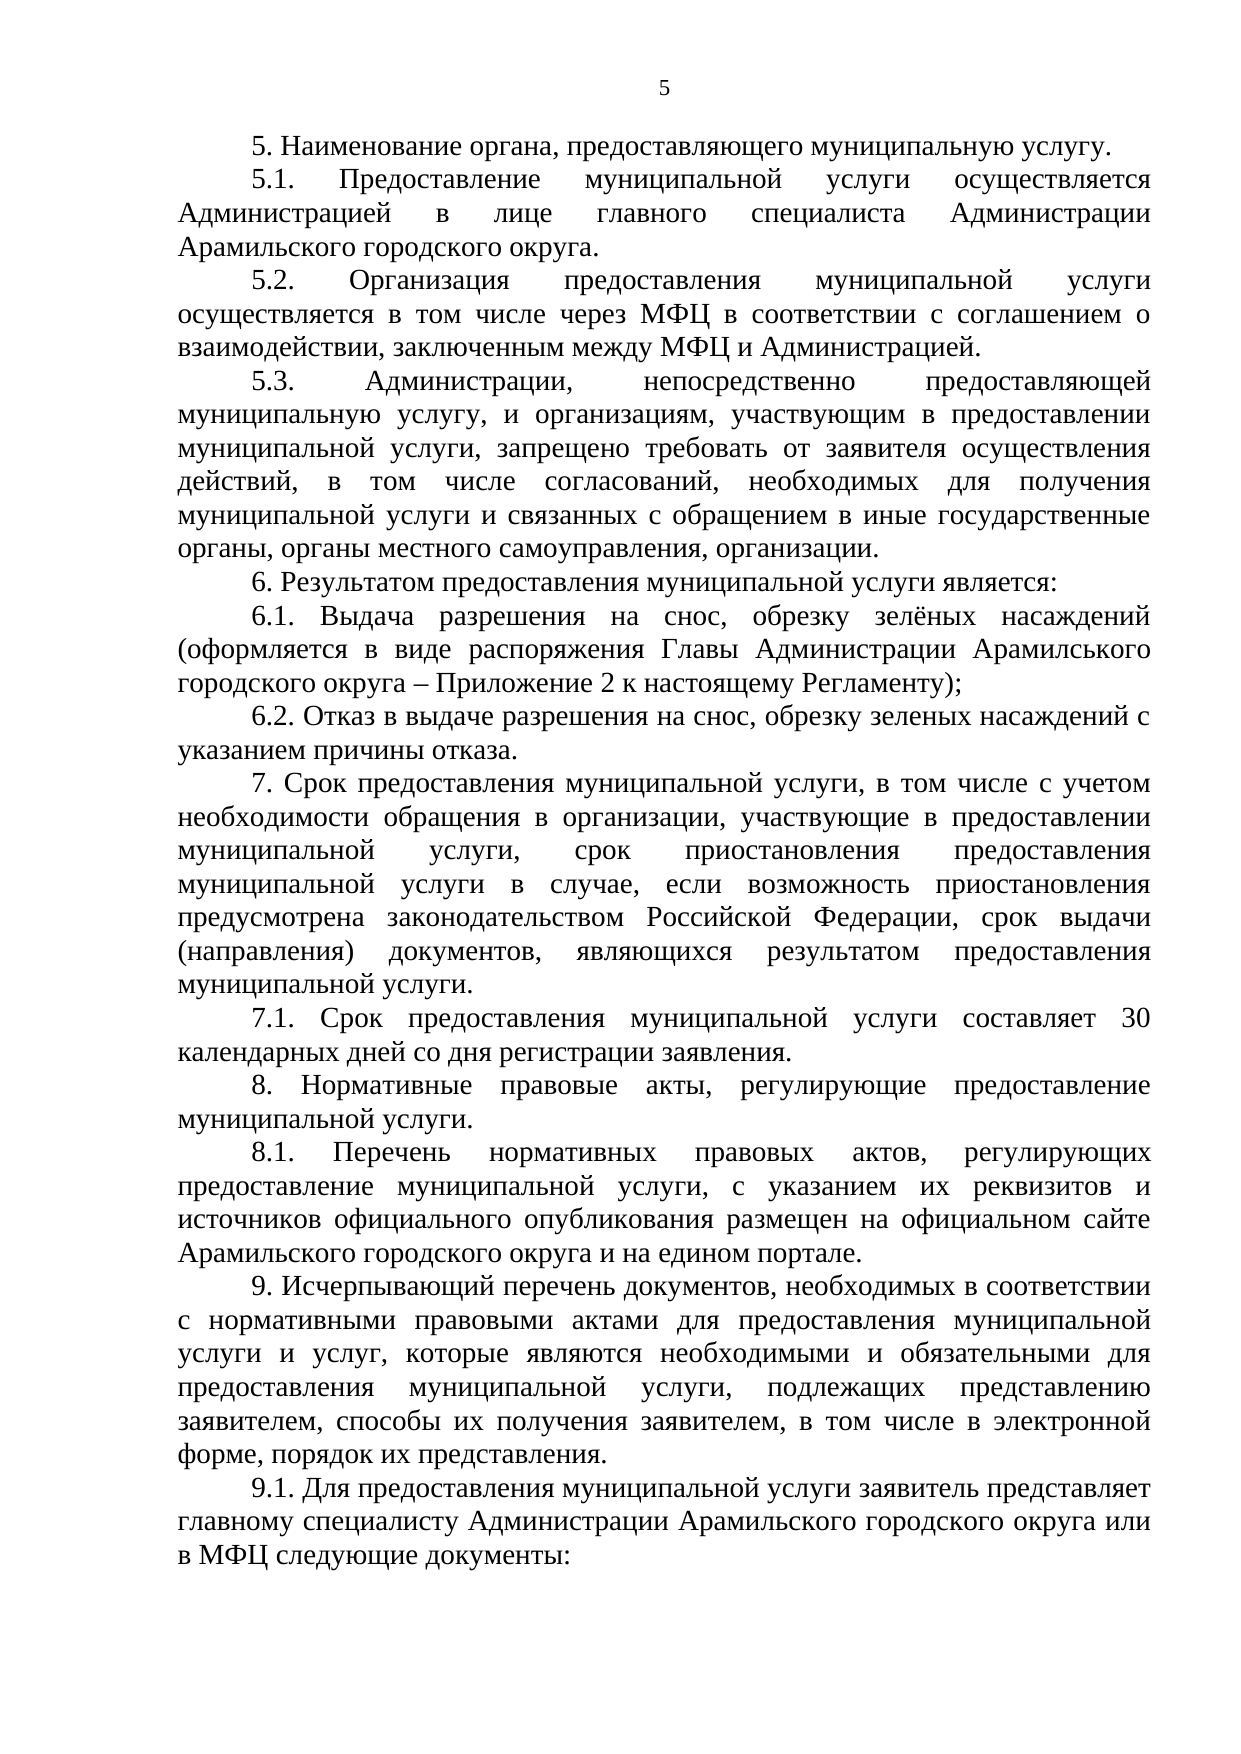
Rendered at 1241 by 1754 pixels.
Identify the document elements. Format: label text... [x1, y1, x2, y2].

text 6. Результатом предоставления муниципальной услуги является: [177, 564, 1152, 598]
text 6.1. Выдача разрешения на снос, обрезку зелёных насаждений (оформляется в виде распоряжения Главы Администрации Арамилського городского округа – Приложение 2 к настоящему Регламенту); [177, 598, 1152, 698]
text 9. Исчерпывающий перечень документов, необходимых в соответствии с нормативными правовыми актами для предоставления муниципальной услуги и услуг, которые являются необходимыми и обязательными для предоставления муниципальной услуги, подлежащих представлению заявителем, способы их получения заявителем, в том числе в электронной форме, порядок их представления. [177, 1268, 1152, 1470]
text 8. Нормативные правовые акты, регулирующие предоставление муниципальной услуги. [177, 1067, 1152, 1134]
text 5. Наименование органа, предоставляющего муниципальную услугу. [177, 128, 1152, 162]
text 5.2. Организация предоставления муниципальной услуги осуществляется в том числе через МФЦ в соответствии с соглашением о взаимодействии, заключенным между МФЦ и Администрацией. [177, 262, 1152, 363]
text 7.1. Срок предоставления муниципальной услуги составляет 30 календарных дней со дня регистрации заявления. [177, 1000, 1152, 1067]
text 5.3. Администрации, непосредственно предоставляющей муниципальную услугу, и организациям, участвующим в предоставлении муниципальной услуги, запрещено требовать от заявителя осуществления действий, в том числе согласований, необходимых для получения муниципальной услуги и связанных с обращением в иные государственные органы, органы местного самоуправления, организации. [177, 363, 1152, 564]
text 8.1. Перечень нормативных правовых актов, регулирующих предоставление муниципальной услуги, с указанием их реквизитов и источников официального опубликования размещен на официальном сайте Арамильского городского округа и на едином портале. [177, 1134, 1152, 1268]
text 7. Срок предоставления муниципальной услуги, в том числе с учетом необходимости обращения в организации, участвующие в предоставлении муниципальной услуги, срок приостановления предоставления муниципальной услуги в случае, если возможность приостановления предусмотрена законодательством Российской Федерации, срок выдачи (направления) документов, являющихся результатом предоставления муниципальной услуги. [177, 765, 1152, 1000]
text 9.1. Для предоставления муниципальной услуги заявитель представляет главному специалисту Администрации Арамильского городского округа или в МФЦ следующие документы: [177, 1470, 1152, 1570]
text 6.2. Отказ в выдаче разрешения на снос, обрезку зеленых насаждений с указанием причины отказа. [177, 698, 1152, 765]
text 5.1. Предоставление муниципальной услуги осуществляется Администрацией в лице главного специалиста Администрации Арамильского городского округа. [177, 162, 1152, 262]
